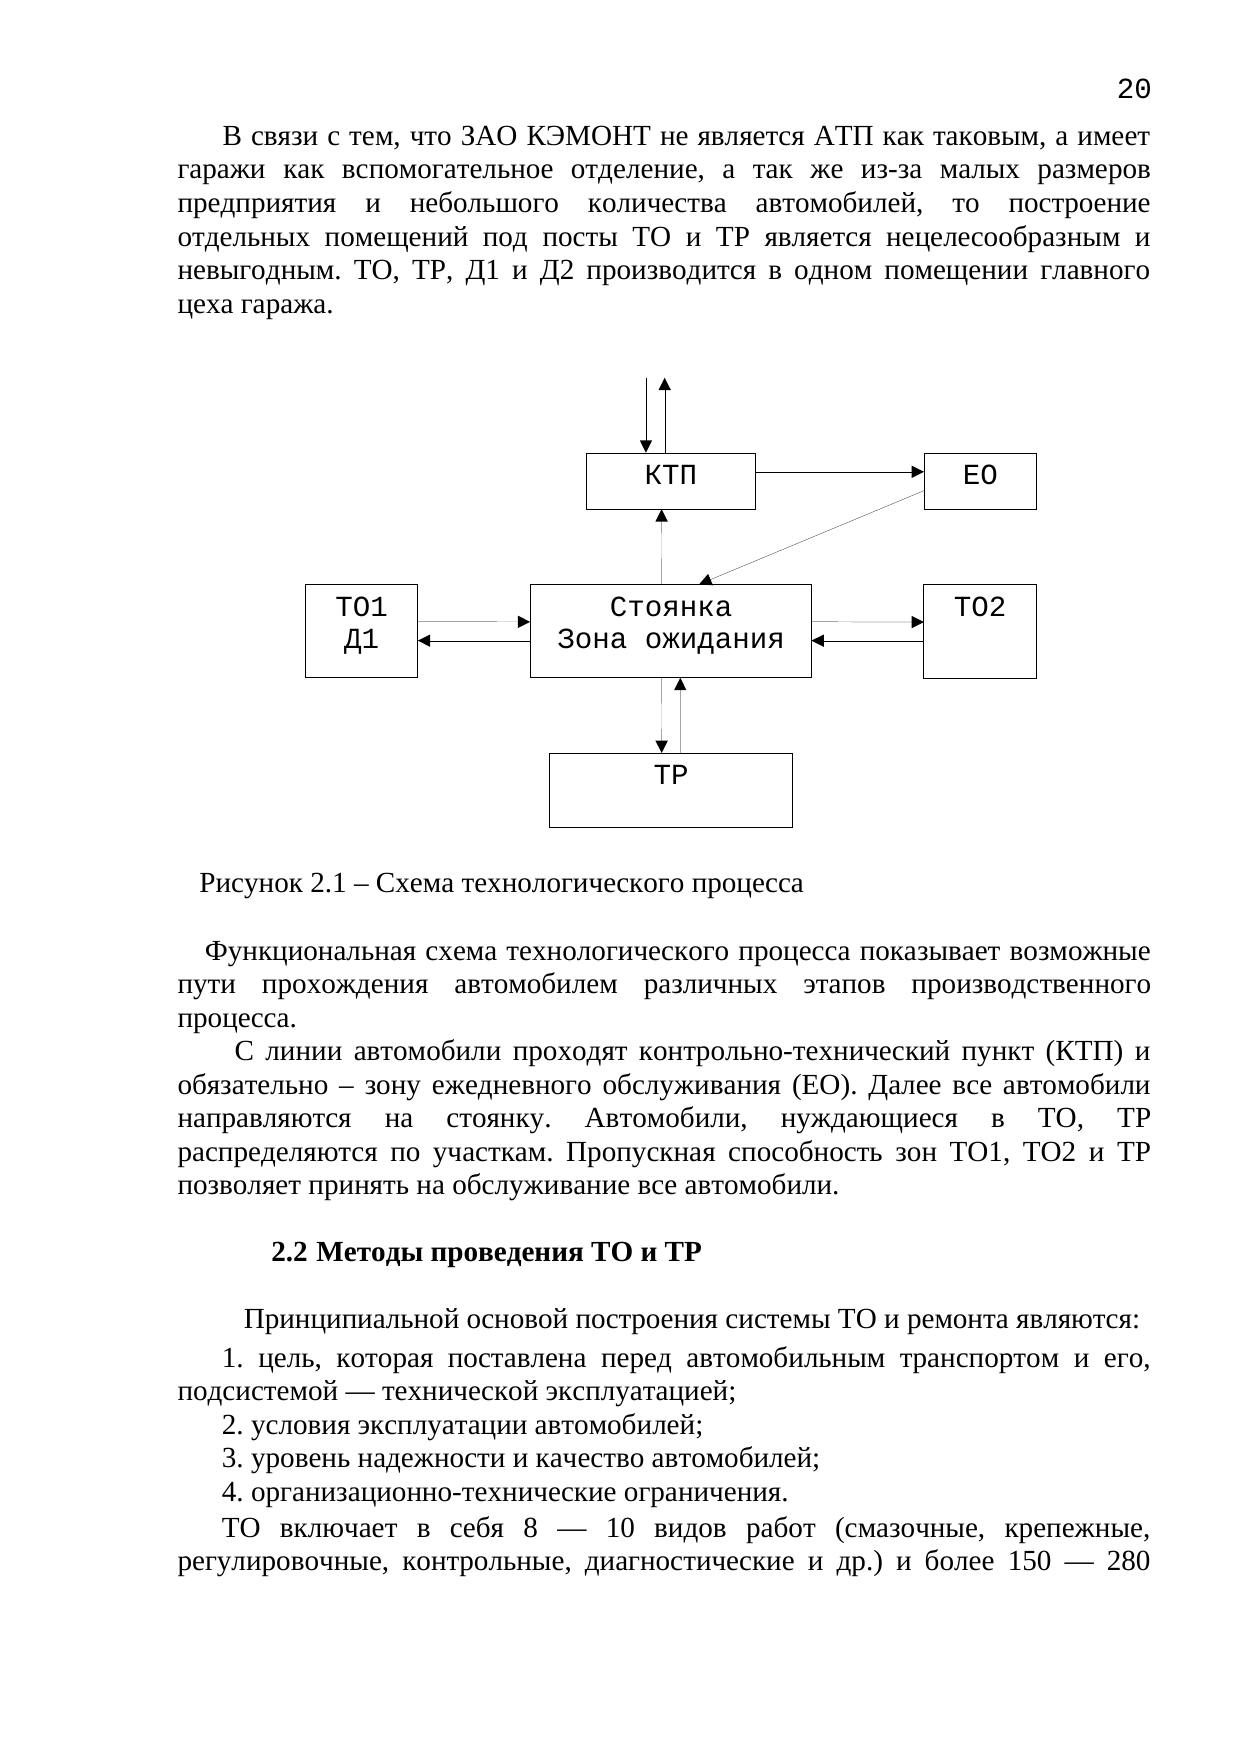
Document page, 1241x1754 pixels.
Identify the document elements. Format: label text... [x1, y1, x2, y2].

text В связи с тем, что ЗАО КЭМОНТ не является АТП как таковым, а имеет гаражи как вспомогательное отделение, а так же из-за малых размеров предприятия и небольшого количества автомобилей, то построение отдельных помещений под посты ТО и ТР является нецелесообразным и невыгодным. ТО, ТР, Д1 и Д2 производится в одном помещении главного цеха гаража. [177, 118, 1152, 319]
text Принципиальной основой построения системы ТО и ремонта являются: [177, 1302, 1152, 1335]
text 1. цель, которая поставлена перед автомобильным транспортом и его, подсистемой — технической эксплуатацией; [177, 1340, 1152, 1407]
text Функциональная схема технологического процесса показывает возможные пути прохождения автомобилем различных этапов производственного процесса. [177, 933, 1152, 1033]
list Методы проведения ТО и ТР [271, 1234, 1152, 1268]
text С линии автомобили проходят контрольно-технический пункт (КТП) и обязательно – зону ежедневного обслуживания (ЕО). Далее все автомобили направляются на стоянку. Автомобили, нуждающиеся в ТО, ТР распределяются по участкам. Пропускная способность зон ТО1, ТО2 и ТР позволяет принять на обслуживание все автомобили. [177, 1033, 1152, 1201]
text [177, 1510, 1152, 1577]
text 3. уровень надежности и качество автомобилей; [177, 1440, 1152, 1474]
text 2. условия эксплуатации автомобилей; [177, 1407, 1152, 1440]
text 4. организационно-технические ограничения. [177, 1474, 1152, 1507]
text Рисунок 2.1 – Схема технологического процесса [177, 866, 1152, 899]
